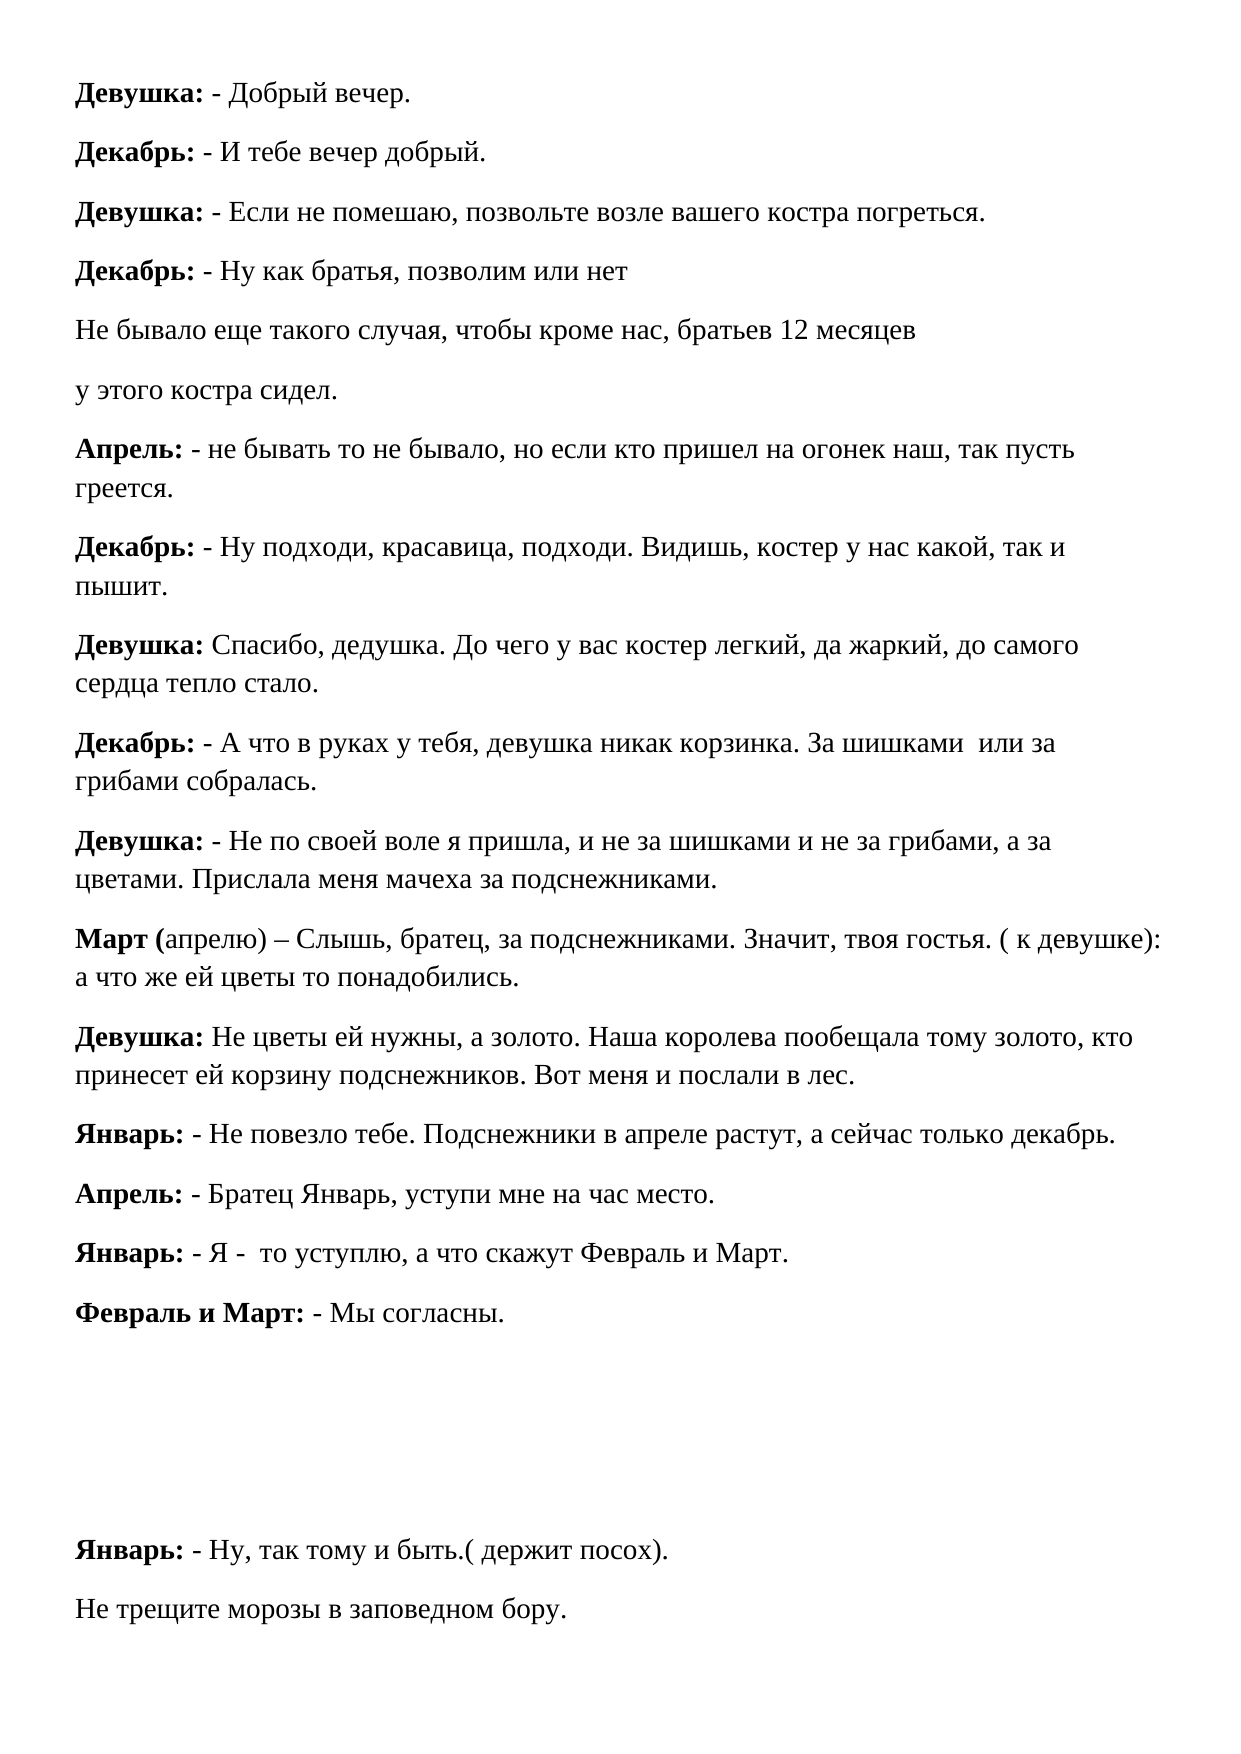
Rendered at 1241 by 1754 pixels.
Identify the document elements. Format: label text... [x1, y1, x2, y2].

text Март (апрелю) – Слышь, братец, за подснежниками. Значит, твоя гостья. ( к девушке): а что же ей цветы то понадобились. [75, 921, 1165, 993]
text Девушка: - Добрый вечер. [75, 75, 1165, 108]
text Девушка: Не цветы ей нужны, а золото. Наша королева пообещала тому золото, кто принесет ей корзину подснежников. Вот меня и послали в лес. [75, 1019, 1165, 1091]
text Январь: - Ну, так тому и быть.( держит посох). [75, 1532, 1165, 1566]
text Девушка: Спасибо, дедушка. До чего у вас костер легкий, да жаркий, до самого сердца тепло стало. [75, 627, 1165, 699]
text Декабрь: - И тебе вечер добрый. [75, 134, 1165, 168]
text Не трещите морозы в заповедном бору. [75, 1592, 1165, 1625]
text у этого костра сидел. [75, 372, 1165, 405]
text Январь: - Я - то уступлю, а что скажут Февраль и Март. [75, 1235, 1165, 1269]
text Девушка: - Если не помешаю, позвольте возле вашего костра погреться. [75, 194, 1165, 227]
text Девушка: - Не по своей воле я пришла, и не за шишками и не за грибами, а за цветами. Прислала меня мачеха за подснежниками. [75, 823, 1165, 895]
text Не бывало еще такого случая, чтобы кроме нас, братьев 12 месяцев [75, 312, 1165, 346]
text Декабрь: - А что в руках у тебя, девушка никак корзинка. За шишками или за грибами собралась. [75, 725, 1165, 797]
text Декабрь: - Ну как братья, позволим или нет [75, 253, 1165, 287]
text Февраль и Март: - Мы согласны. [75, 1295, 1165, 1328]
text Апрель: - не бывать то не бывало, но если кто пришел на огонек наш, так пусть греется. [75, 431, 1165, 503]
text Апрель: - Братец Январь, уступи мне на час место. [75, 1176, 1165, 1209]
text Январь: - Не повезло тебе. Подснежники в апреле растут, а сейчас только декабрь. [75, 1117, 1165, 1150]
text Декабрь: - Ну подходи, красавица, подходи. Видишь, костер у нас какой, так и пышит. [75, 529, 1165, 601]
